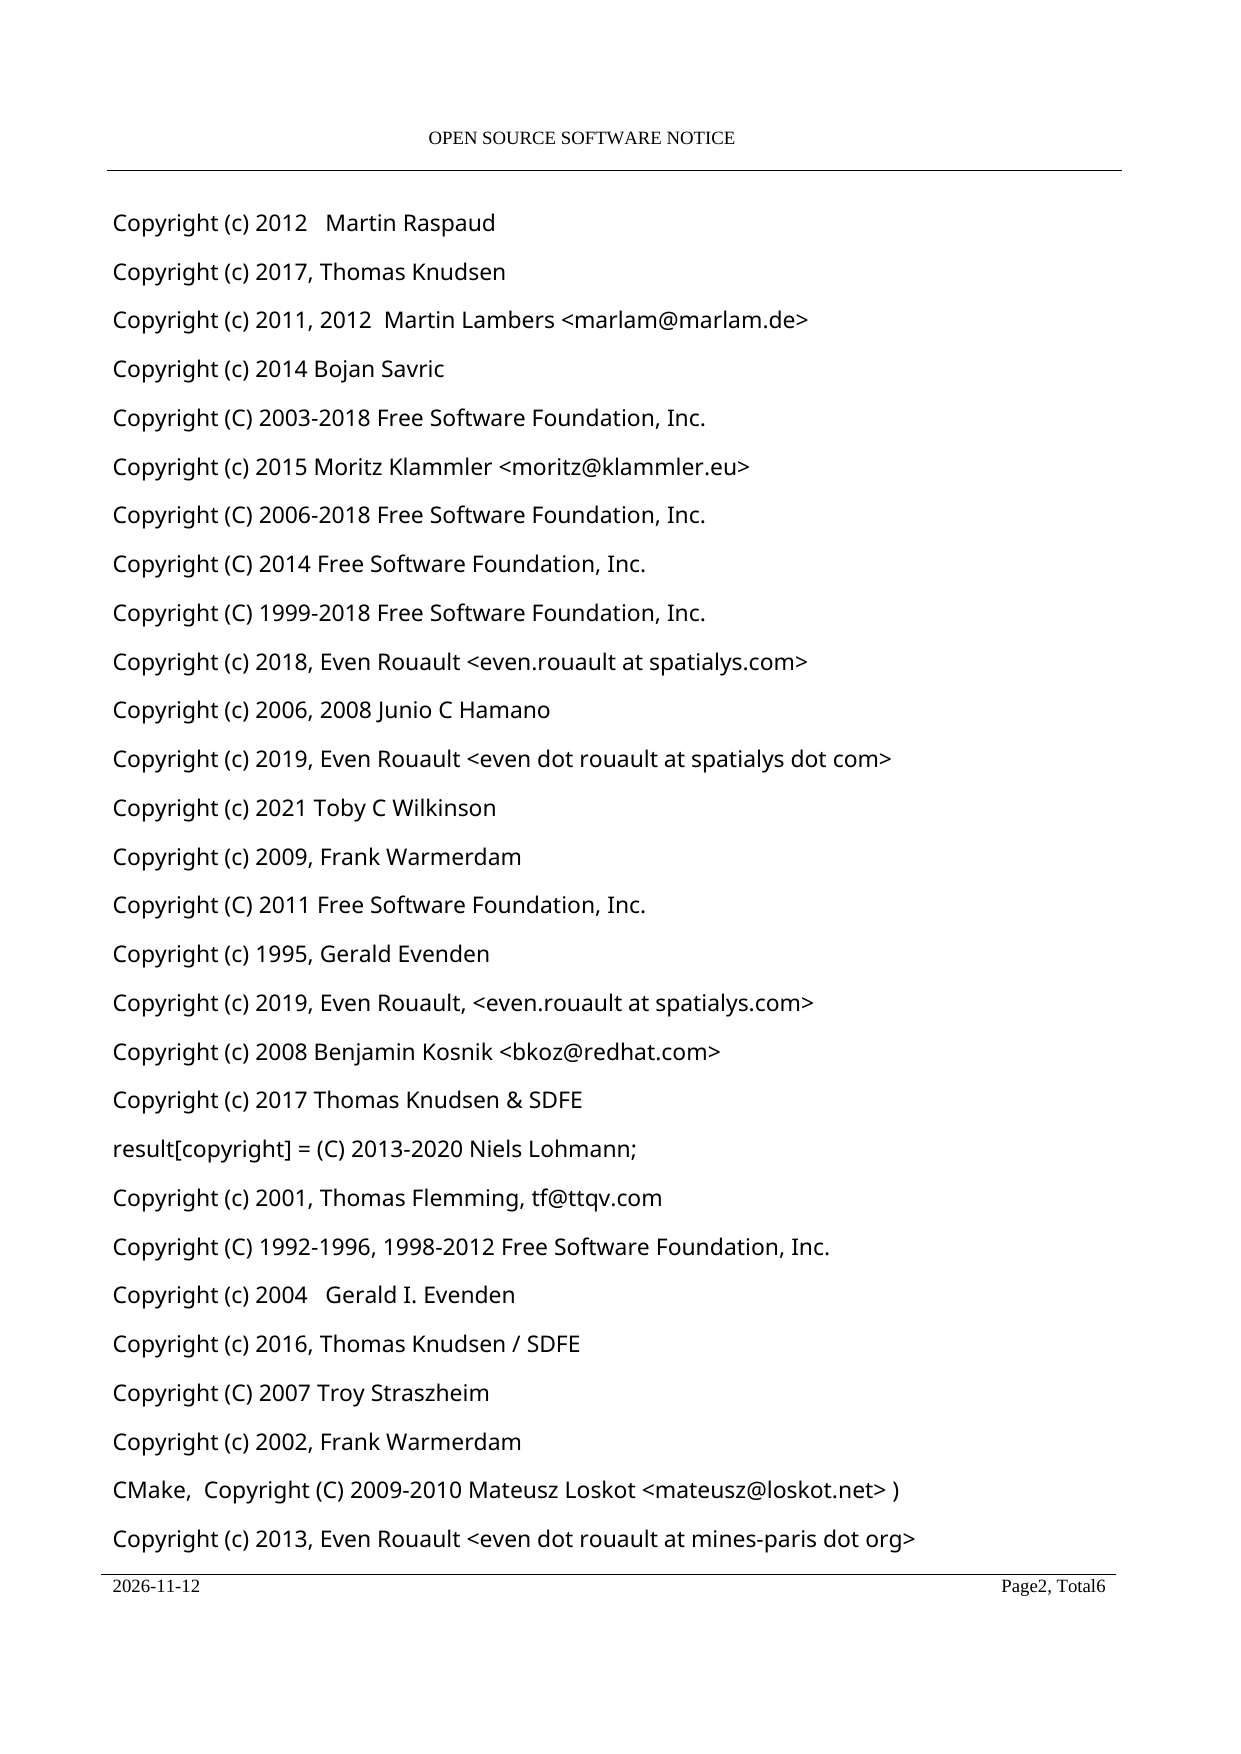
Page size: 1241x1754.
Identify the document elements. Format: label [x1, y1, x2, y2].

text [112, 206, 1128, 1555]
